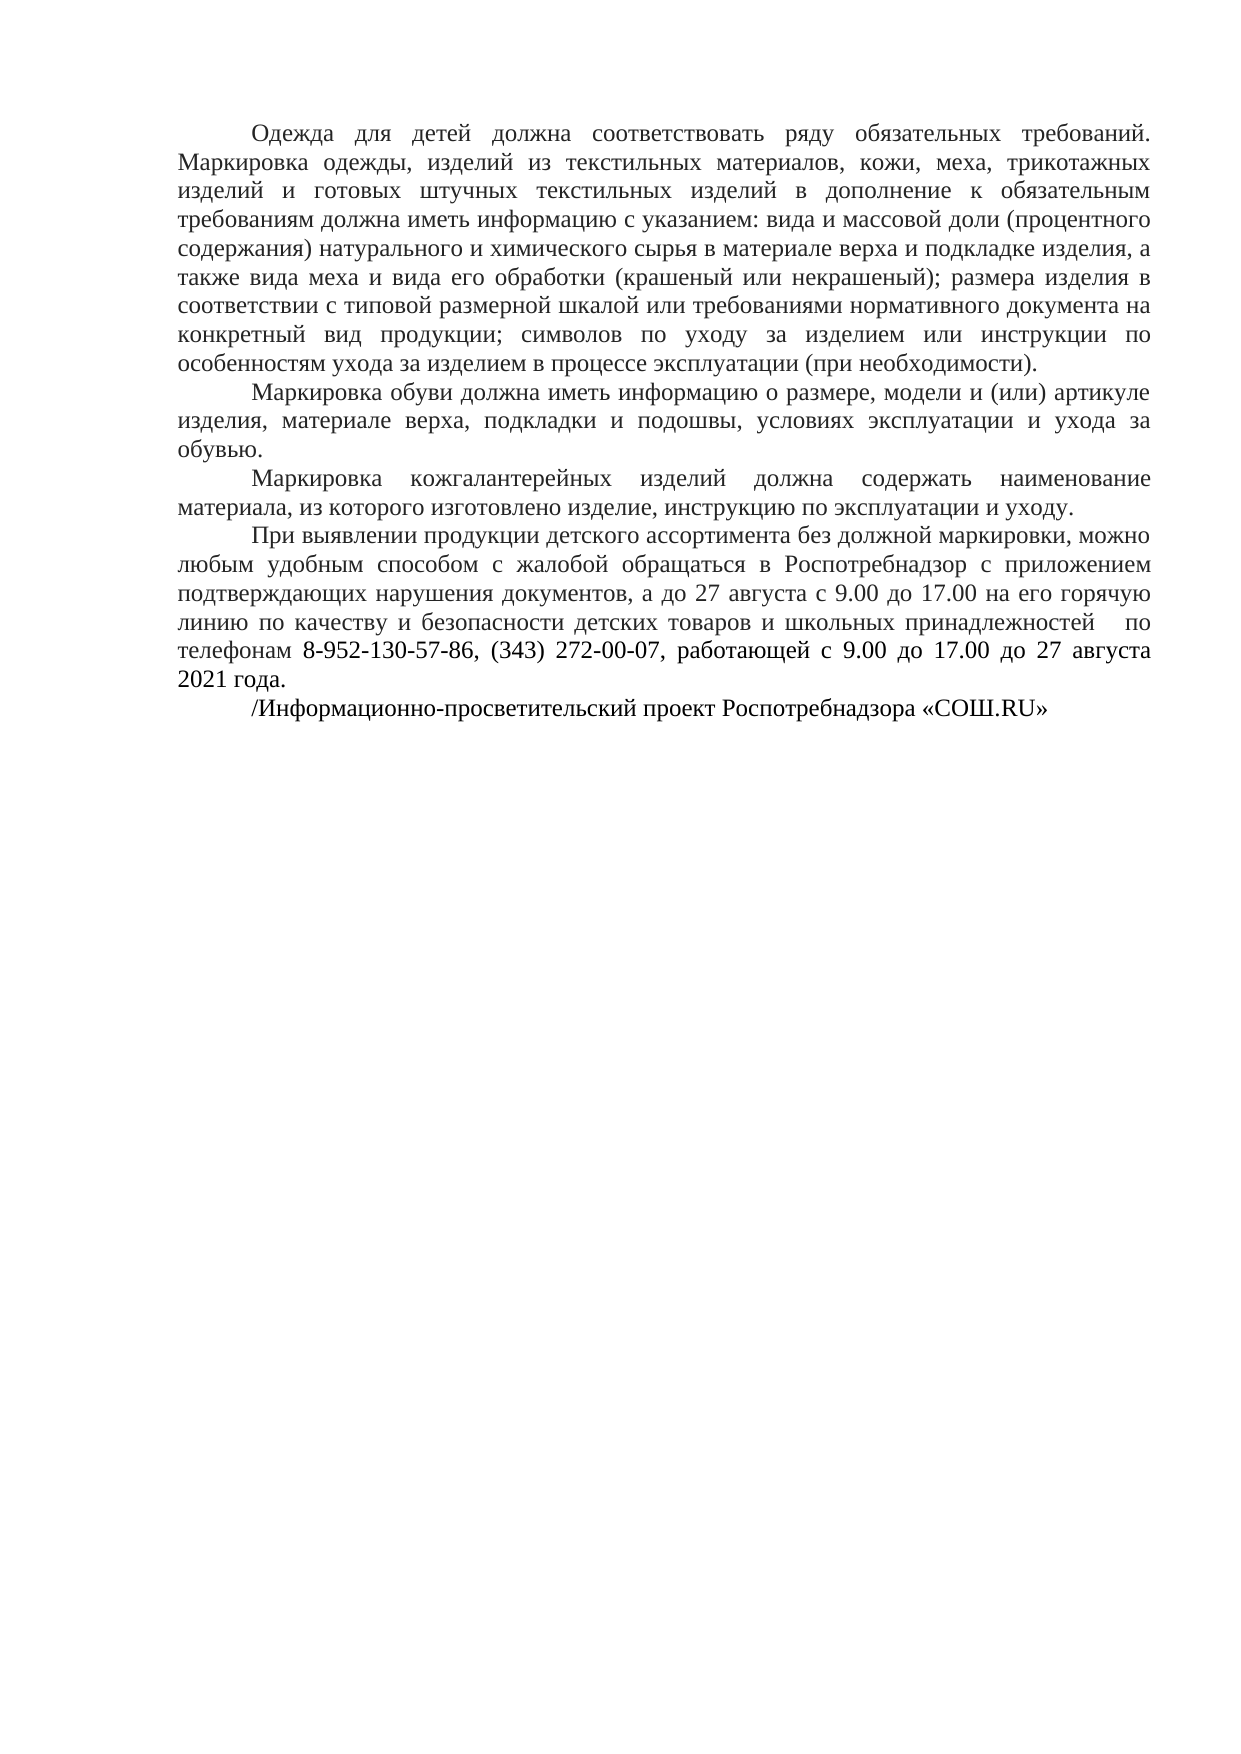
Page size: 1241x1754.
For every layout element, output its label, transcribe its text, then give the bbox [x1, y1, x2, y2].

text При выявлении продукции детского ассортимента без должной маркировки, можно любым удобным способом с жалобой обращаться в Роспотребнадзор с приложением подтверждающих нарушения документов, а до 27 августа с 9.00 до 17.00 на его горячую линию по качеству и безопасности детских товаров и школьных принадлежностей по телефонам 8-952-130-57-86, (343) 272-00-07, работающей с 9.00 до 17.00 до 27 августа 2021 года. [177, 521, 1152, 693]
text Маркировка обуви должна иметь информацию о размере, модели и (или) артикуле изделия, материале верха, подкладки и подошвы, условиях эксплуатации и ухода за обувью. [177, 377, 1152, 463]
text Маркировка кожгалантерейных изделий должна содержать наименование материала, из которого изготовлено изделие, инструкцию по эксплуатации и уходу. [177, 463, 1152, 521]
text /Информационно-просветительский проект Роспотребнадзора «СОШ.RU» [177, 693, 1152, 722]
text Одежда для детей должна соответствовать ряду обязательных требований. Маркировка одежды, изделий из текстильных материалов, кожи, меха, трикотажных изделий и готовых штучных текстильных изделий в дополнение к обязательным требованиям должна иметь информацию с указанием: вида и массовой доли (процентного содержания) натурального и химического сырья в материале верха и подкладке изделия, а также вида меха и вида его обработки (крашеный или некрашеный); размера изделия в соответствии с типовой размерной шкалой или требованиями нормативного документа на конкретный вид продукции; символов по уходу за изделием или инструкции по особенностям ухода за изделием в процессе эксплуатации (при необходимости). [177, 118, 1152, 377]
